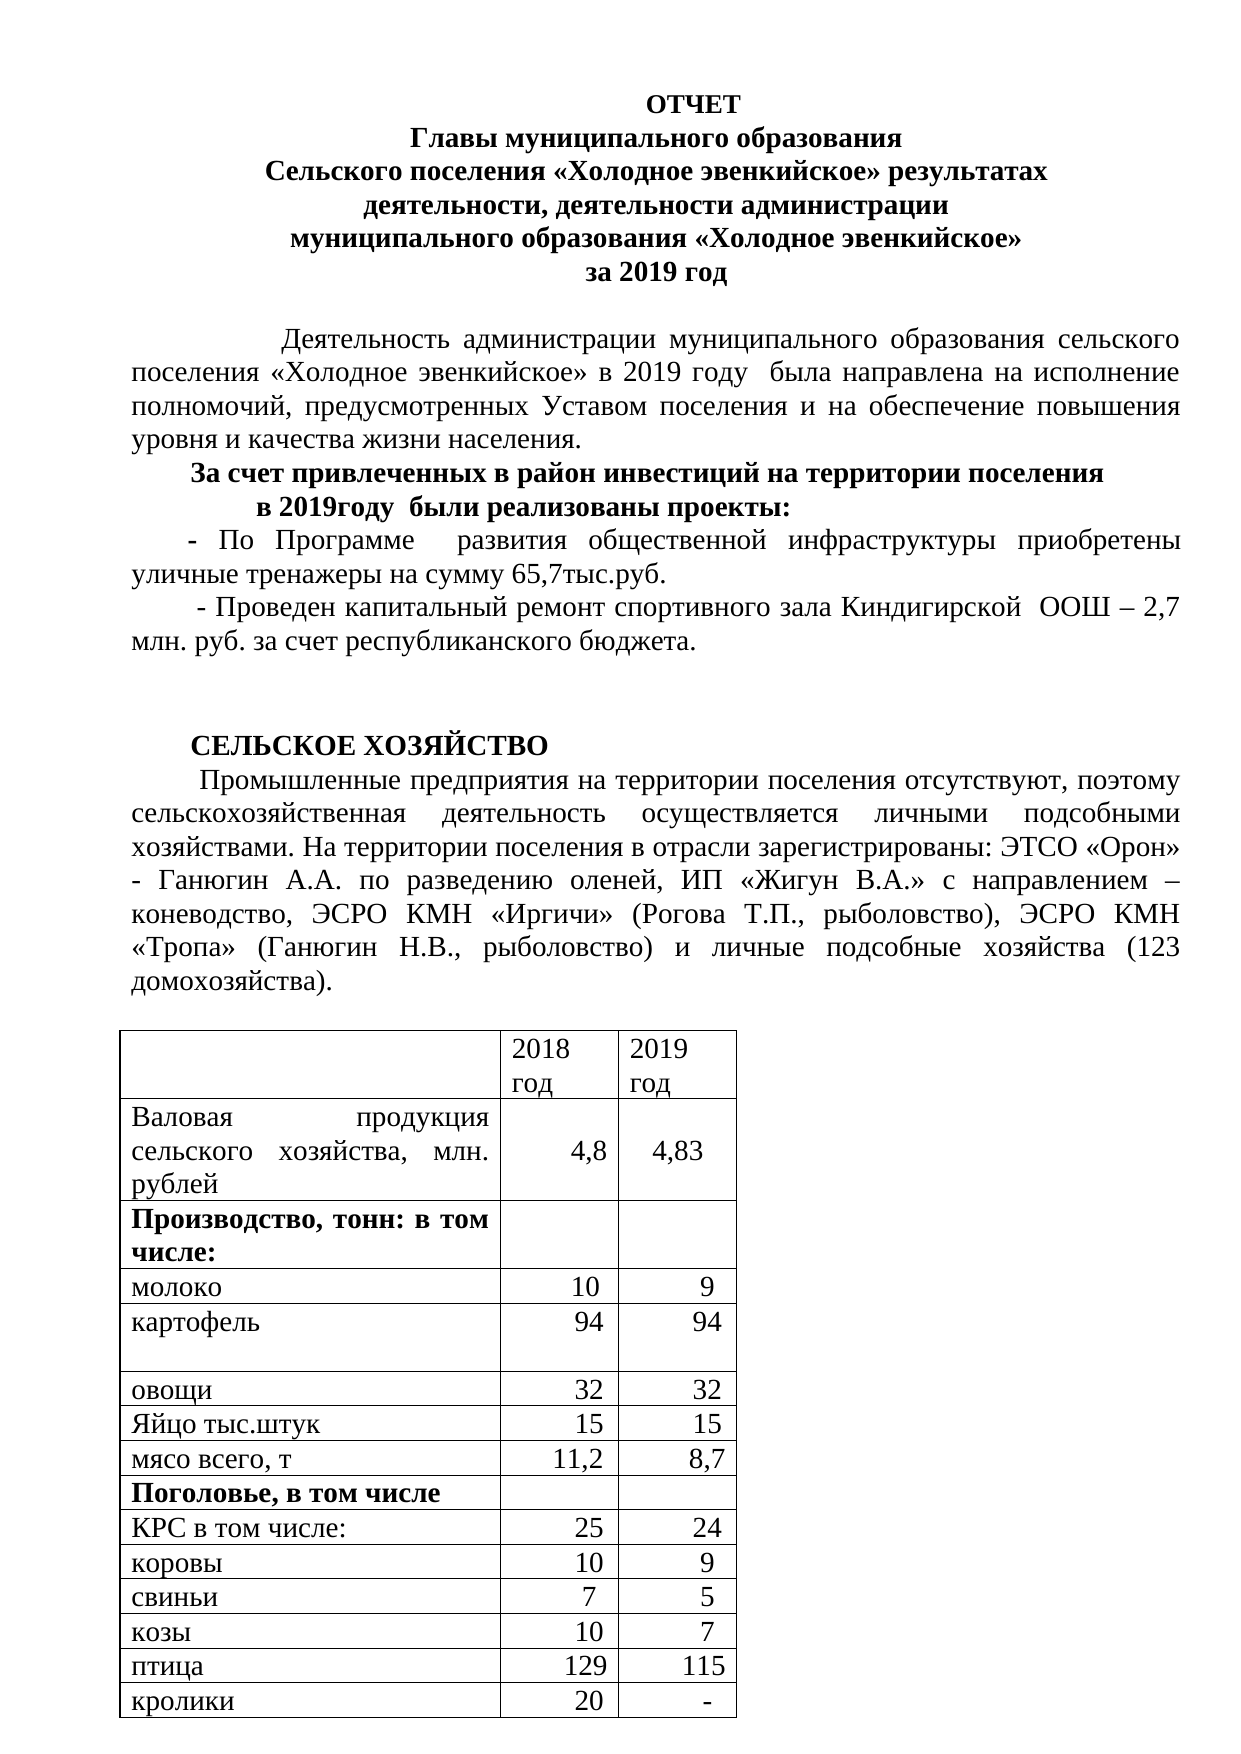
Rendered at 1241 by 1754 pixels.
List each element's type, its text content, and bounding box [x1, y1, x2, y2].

table_cell 4,83 [619, 1099, 736, 1200]
table_cell молоко [121, 1269, 500, 1303]
table_cell 15 [619, 1406, 736, 1440]
table_cell козы [121, 1614, 500, 1647]
table_cell - [619, 1683, 736, 1717]
text за 2019 год [131, 254, 1181, 287]
table_cell 7 [501, 1579, 618, 1613]
table_header 2019 год [619, 1031, 736, 1098]
table_cell 94 [619, 1304, 736, 1371]
table_cell 5 [619, 1579, 736, 1613]
text ОТЧЕТ [131, 89, 1181, 120]
table_cell 24 [619, 1510, 736, 1544]
table_cell 4,8 [501, 1099, 618, 1200]
table_cell [501, 1201, 618, 1268]
table_cell 8,7 [619, 1441, 736, 1474]
table_cell Валовая продукция сельского хозяйства, млн. рублей [121, 1099, 500, 1200]
table_cell 9 [619, 1269, 736, 1303]
table_cell [619, 1476, 736, 1509]
table_cell 9 [619, 1545, 736, 1578]
table_cell 10 [501, 1614, 618, 1647]
text Сельского поселения «Холодное эвенкийское» результатах [131, 153, 1181, 187]
table_cell 10 [501, 1269, 618, 1303]
table_cell Поголовье, в том числе [121, 1476, 500, 1509]
table_cell свиньи [121, 1579, 500, 1613]
table_cell [619, 1201, 736, 1268]
text - Проведен капитальный ремонт спортивного зала Киндигирской ООШ – 2,7 млн. руб. за счет республиканского бюджета. [131, 589, 1181, 656]
table_cell КРС в том числе: [121, 1510, 500, 1544]
text Деятельность администрации муниципального образования сельского поселения «Холодное эвенкийское» в 2019 году была направлена на исполнение полномочий, предусмотренных Уставом поселения и на обеспечение повышения уровня и качества жизни населения. [131, 321, 1181, 455]
table_cell птица [121, 1649, 500, 1682]
table_cell 32 [501, 1372, 618, 1405]
table_cell 7 [619, 1614, 736, 1647]
table_cell коровы [121, 1545, 500, 1578]
text деятельности, деятельности администрации [131, 187, 1181, 220]
table_cell 10 [501, 1545, 618, 1578]
text За счет привлеченных в район инвестиций на территории поселения [131, 455, 1181, 489]
text муниципального образования «Холодное эвенкийское» [131, 220, 1181, 254]
table_cell 15 [501, 1406, 618, 1440]
text СЕЛЬСКОЕ ХОЗЯЙСТВО [131, 728, 1181, 762]
table_cell мясо всего, т [121, 1441, 500, 1474]
table_cell овощи [121, 1372, 500, 1405]
table_cell 129 [501, 1649, 618, 1682]
text Главы муниципального образования [131, 120, 1181, 153]
table_cell 11,2 [501, 1441, 618, 1474]
table_cell кролики [121, 1683, 500, 1717]
table_cell [501, 1476, 618, 1509]
table_cell 25 [501, 1510, 618, 1544]
table_cell Яйцо тыс.штук [121, 1406, 500, 1440]
table_header 2018 год [501, 1031, 618, 1098]
text в 2019году были реализованы проекты: [131, 489, 1181, 522]
table_header [121, 1031, 500, 1098]
table_cell 32 [619, 1372, 736, 1405]
table_cell Производство, тонн: в том числе: [121, 1201, 500, 1268]
table_cell 115 [619, 1649, 736, 1682]
text - По Программе развития общественной инфраструктуры приобретены уличные тренажеры на сумму 65,7тыс.руб. [131, 522, 1181, 589]
table_cell 20 [501, 1683, 618, 1717]
table_cell картофель [121, 1304, 500, 1371]
table_cell 94 [501, 1304, 618, 1371]
text Промышленные предприятия на территории поселения отсутствуют, поэтому сельскохозяйственная деятельность осуществляется личными подсобными хозяйствами. На территории поселения в отрасли зарегистрированы: ЭТСО «Орон» - Ганюгин А.А. по разведению оленей, ИП «Жигун В.А.» с направлением – коневодство, ЭСРО КМН «Иргичи» (Рогова Т.П., рыболовство), ЭСРО КМН «Тропа» (Ганюгин Н.В., рыболовство) и личные подсобные хозяйства (123 домохозяйства). [131, 762, 1181, 997]
